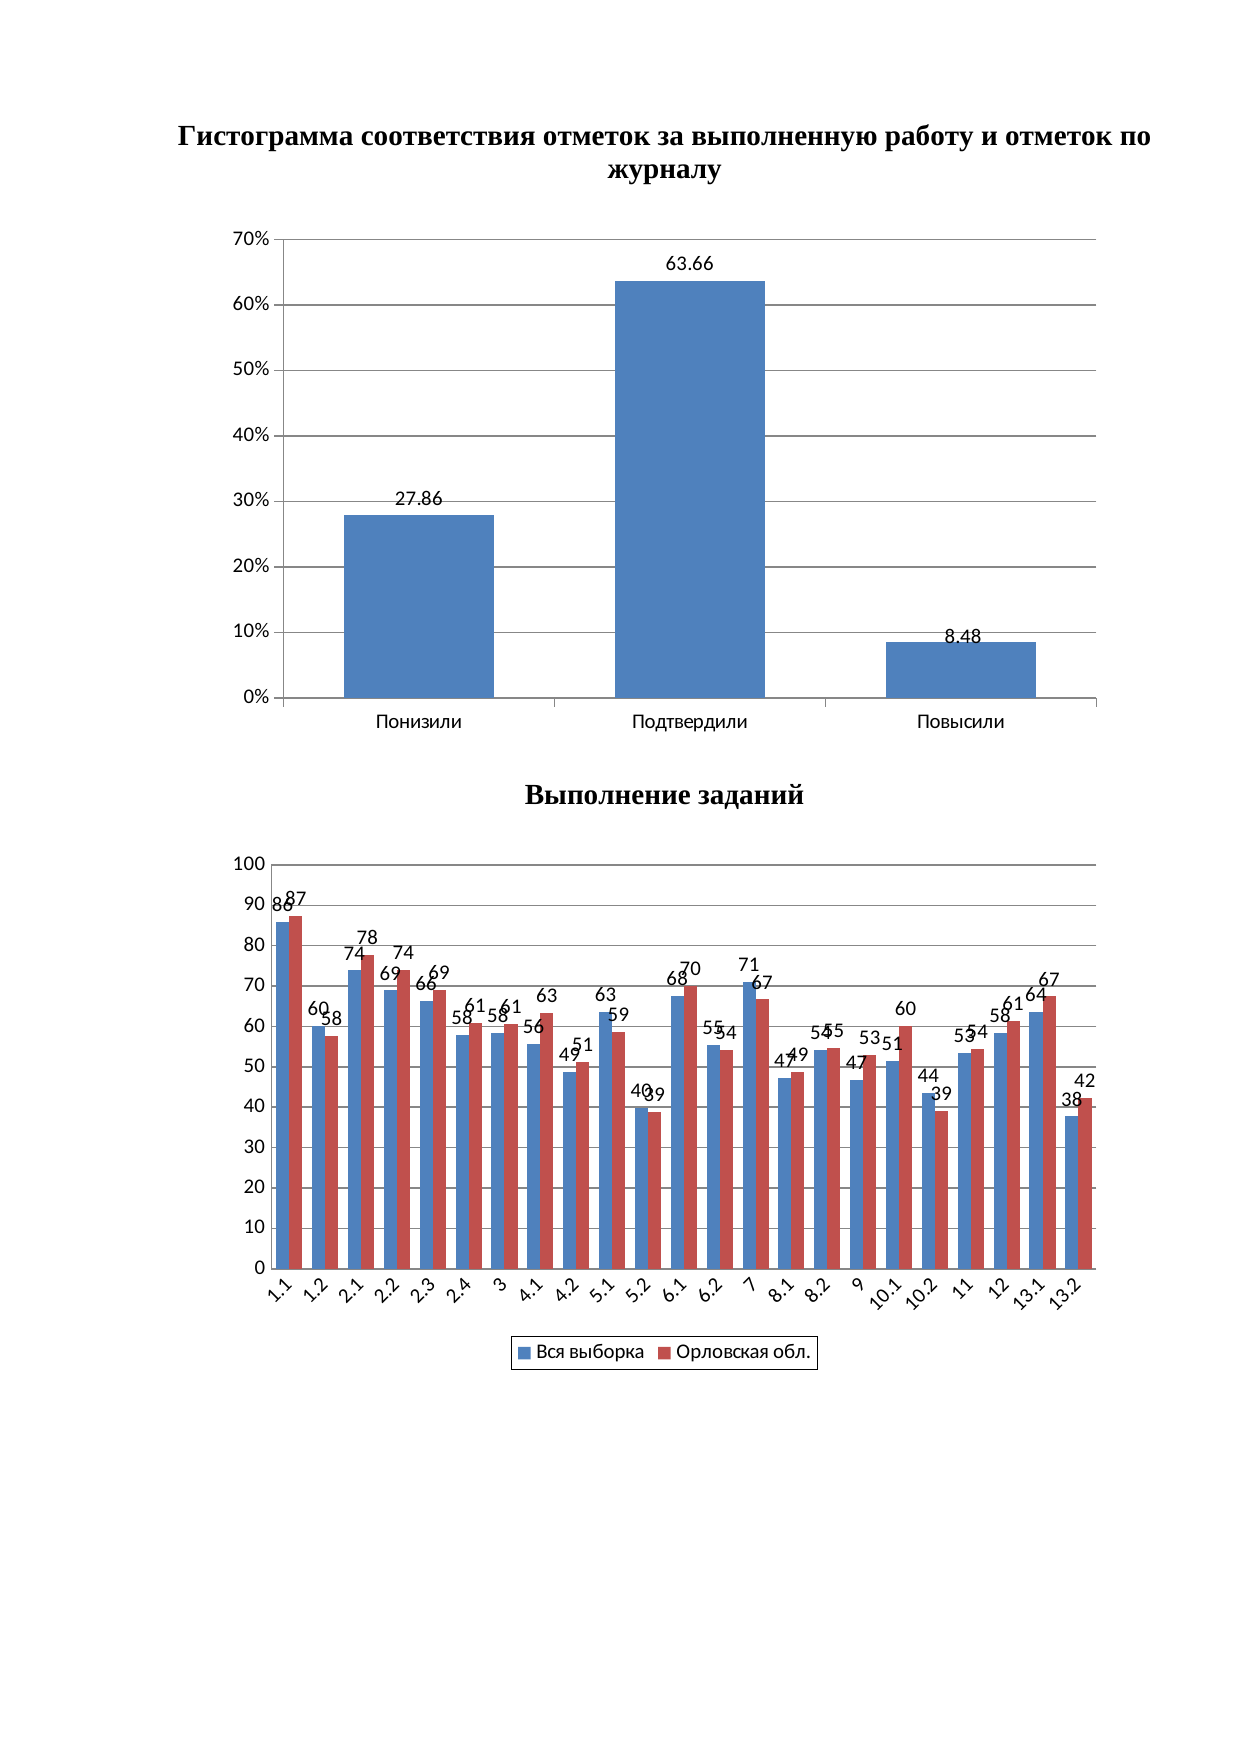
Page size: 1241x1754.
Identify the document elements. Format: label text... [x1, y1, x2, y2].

text Гистограмма соответствия отметок за выполненную работу и отметок по журналу [177, 118, 1152, 185]
text Выполнение заданий [177, 777, 1152, 811]
